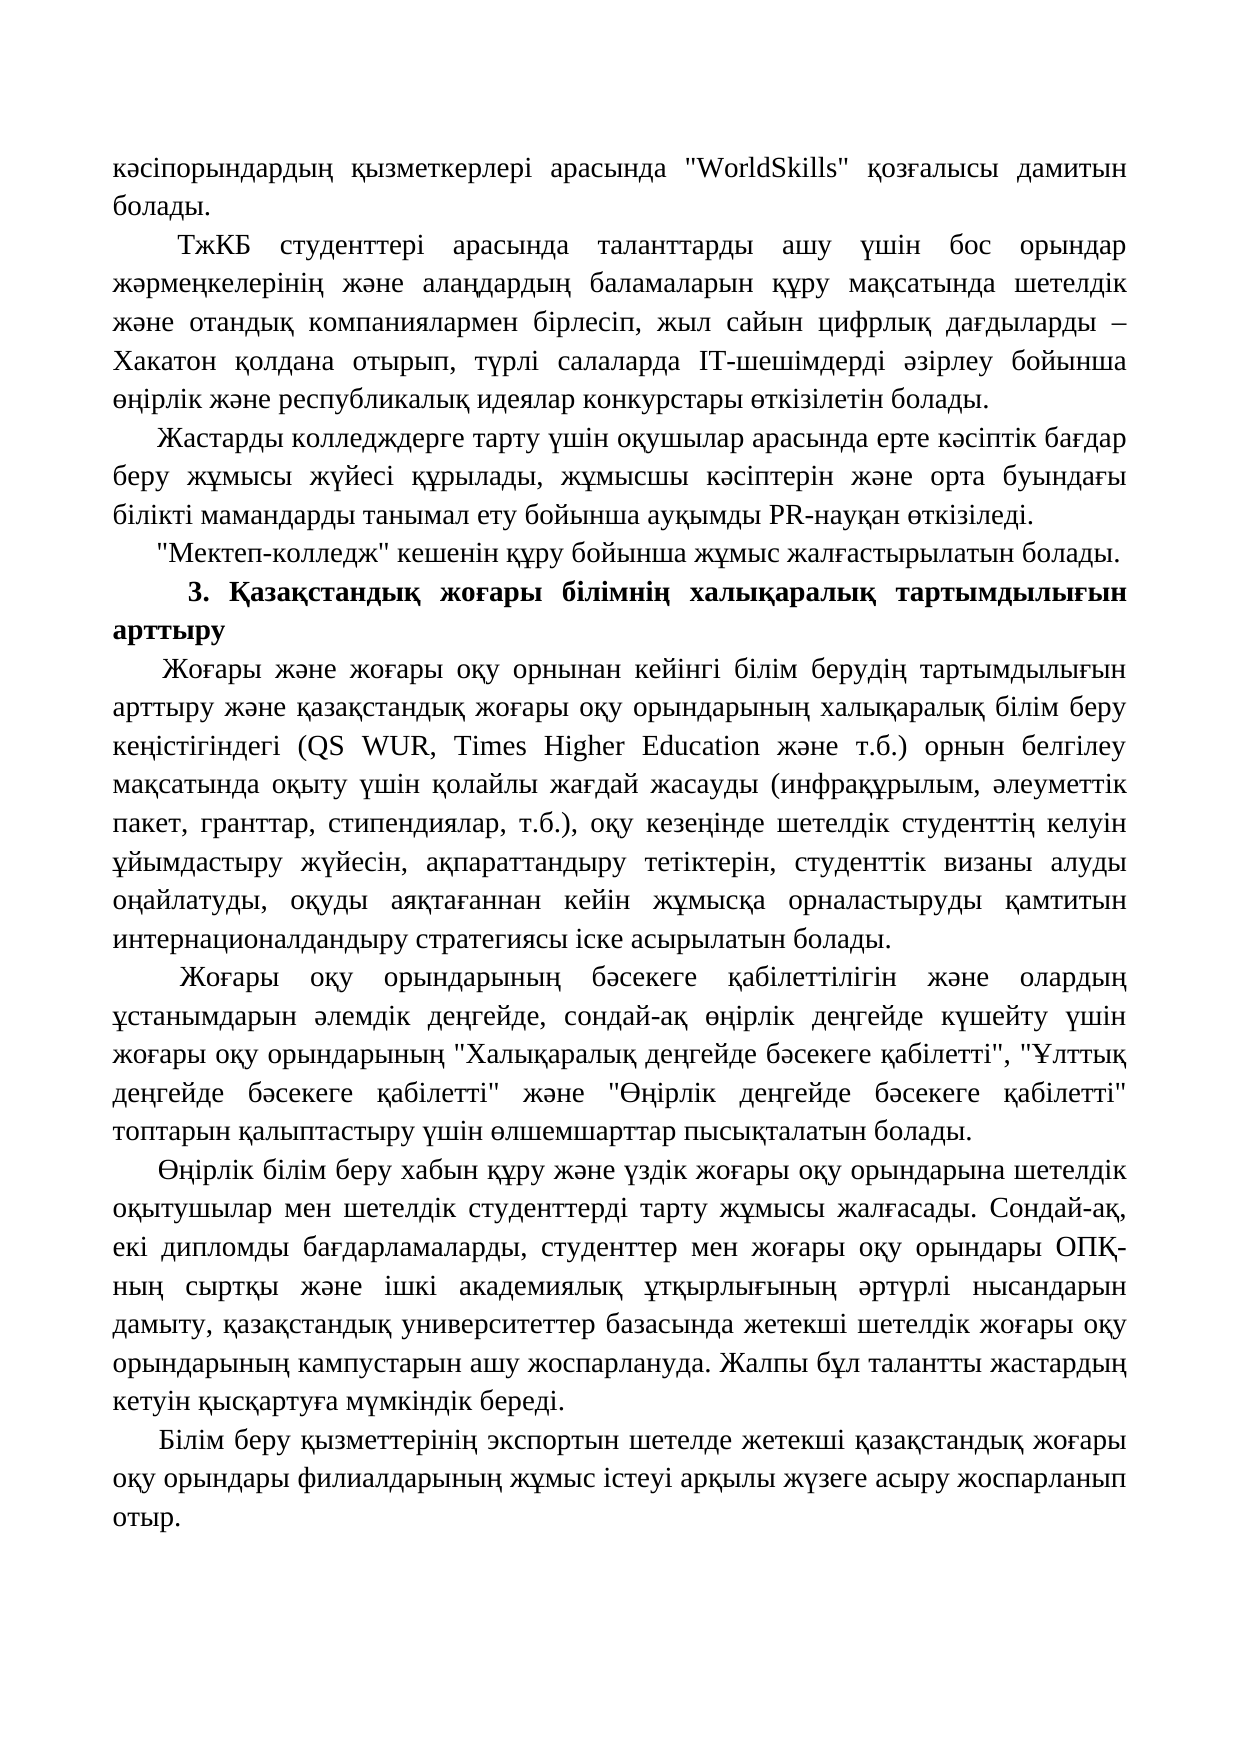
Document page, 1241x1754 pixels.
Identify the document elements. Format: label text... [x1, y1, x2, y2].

text Жоғары оқу орындарының бәсекеге қабілеттілігін және олардың ұстанымдарын әлемдік деңгейде, сондай-ақ өңірлік деңгейде күшейту үшін жоғары оқу орындарының "Халықаралық деңгейде бәсекеге қабілетті", "Ұлттық деңгейде бәсекеге қабілетті" және "Өңірлік деңгейде бәсекеге қабілетті" топтарын қалыптастыру үшін өлшемшарттар пысықталатын болады. [112, 959, 1128, 1147]
text 3. Қазақстандық жоғары білімнің халықаралық тартымдылығын арттыру [112, 574, 1128, 646]
text "Мектеп-колледж" кешенін құру бойынша жұмыс жалғастырылатын болады. [112, 535, 1128, 569]
text Өңірлік білім беру хабын құру және үздік жоғары оқу орындарына шетелдік оқытушылар мен шетелдік студенттерді тарту жұмысы жалғасады. Сондай-ақ, екі дипломды бағдарламаларды, студенттер мен жоғары оқу орындары ОПҚ-ның сыртқы және ішкі академиялық ұтқырлығының әртүрлі нысандарын дамыту, қазақстандық университеттер базасында жетекші шетелдік жоғары оқу орындарының кампустарын ашу жоспарлануда. Жалпы бұл талантты жастардың кетуін қысқартуға мүмкіндік береді. [112, 1152, 1128, 1417]
text Жоғары және жоғары оқу орнынан кейінгі білім берудің тартымдылығын арттыру және қазақстандық жоғары оқу орындарының халықаралық білім беру кеңістігіндегі (QS WUR, Times Higher Education және т.б.) орнын белгілеу мақсатында оқыту үшін қолайлы жағдай жасауды (инфрақұрылым, әлеуметтік пакет, гранттар, стипендиялар, т.б.), оқу кезеңінде шетелдік студенттің келуін ұйымдастыру жүйесін, ақпараттандыру тетіктерін, студенттік визаны алуды оңайлатуды, оқуды аяқтағаннан кейін жұмысқа орналастыруды қамтитын интернационалдандыру стратегиясы іске асырылатын болады. [112, 651, 1128, 954]
text Жастарды колледждерге тарту үшін оқушылар арасында ерте кәсіптік бағдар беру жұмысы жүйесі құрылады, жұмысшы кәсіптерін және орта буындағы білікті мамандарды танымал ету бойынша ауқымды PR-науқан өткізіледі. [112, 420, 1128, 530]
text ТжКБ студенттері арасында таланттарды ашу үшін бос орындар жәрмеңкелерінің және алаңдардың баламаларын құру мақсатында шетелдік және отандық компаниялармен бірлесіп, жыл сайын цифрлық дағдыларды – Хакатон қолдана отырып, түрлі салаларда IT-шешімдерді әзірлеу бойынша өңірлік және республикалық идеялар конкурстары өткізілетін болады. [112, 227, 1128, 415]
text Білім беру қызметтерінің экспортын шетелде жетекші қазақстандық жоғары оқу орындары филиалдарының жұмыс істеуі арқылы жүзеге асыру жоспарланып отыр. [112, 1422, 1128, 1532]
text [112, 150, 1128, 222]
